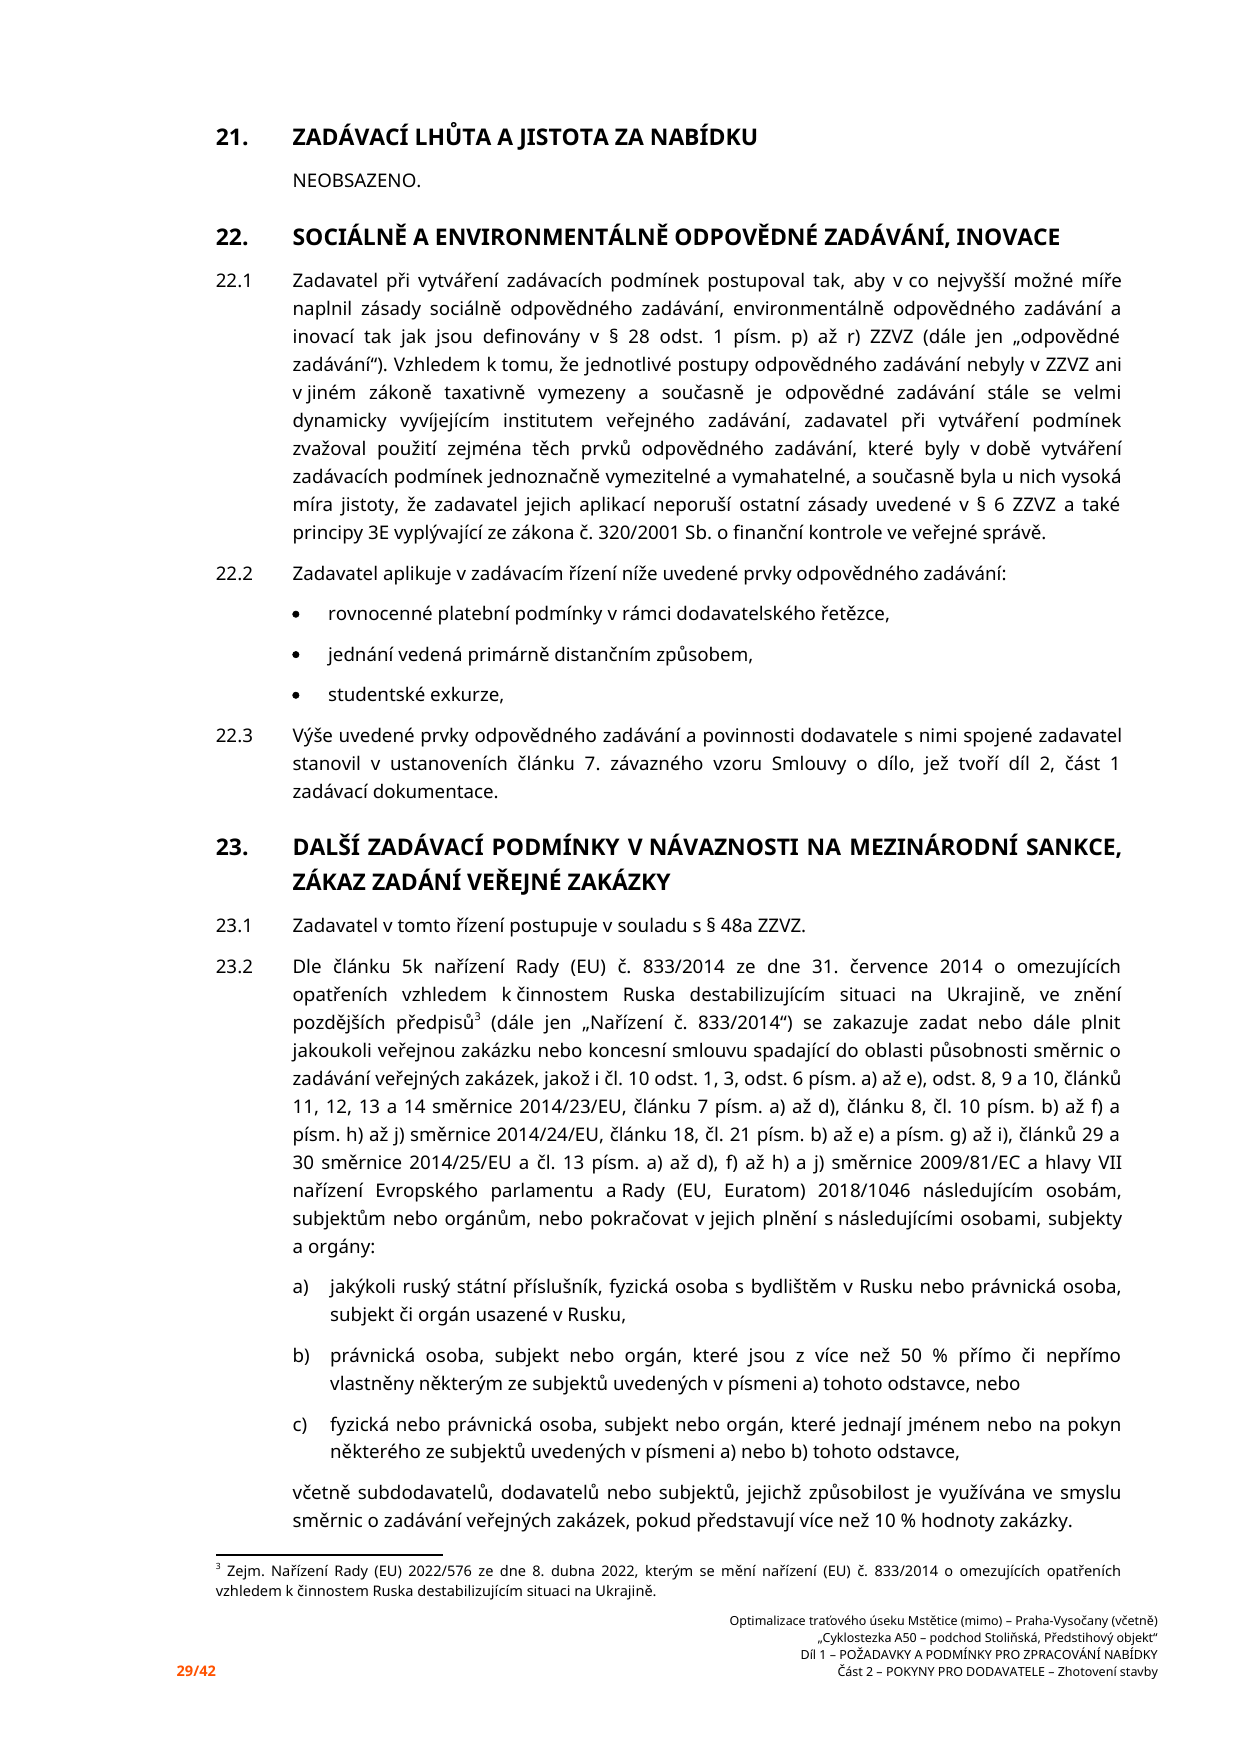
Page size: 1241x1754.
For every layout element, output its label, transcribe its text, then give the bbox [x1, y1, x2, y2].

list jakýkoli ruský státní příslušník, fyzická osoba s bydlištěm v Rusku nebo právnická osoba, subjekt či orgán usazené v Rusku, [292, 1274, 1122, 1327]
text Zadavatel při vytváření zadávacích podmínek postupoval tak, aby v co nejvyšší možné míře naplnil zásady sociálně odpovědného zadávání, environmentálně odpovědného zadávání a inovací tak jak jsou definovány v § 28 odst. 1 písm. p) až r) ZZVZ (dále jen „odpovědné zadávání“). Vzhledem k tomu, že jednotlivé postupy odpovědného zadávání nebyly v ZZVZ ani v jiném zákoně taxativně vymezeny a současně je odpovědné zadávání stále se velmi dynamicky vyvíjejícím institutem veřejného zadávání, zadavatel při vytváření podmínek zvažoval použití zejména těch prvků odpovědného zadávání, které byly v době vytváření zadávacích podmínek jednoznačně vymezitelné a vymahatelné, a současně byla u nich vysoká míra jistoty, že zadavatel jejich aplikací neporuší ostatní zásady uvedené v § 6 ZZVZ a také principy 3E vyplývající ze zákona č. 320/2001 Sb. o finanční kontrole ve veřejné správě. [216, 267, 1122, 545]
text Zadavatel aplikuje v zadávacím řízení níže uvedené prvky odpovědného zadávání: [216, 560, 1122, 586]
text studentské exkurze, [292, 682, 1122, 707]
text Dle článku 5k nařízení Rady (EU) č. 833/2014 ze dne 31. července 2014 o omezujících opatřeních vzhledem k činnostem Ruska destabilizujícím situaci na Ukrajině, ve znění pozdějších předpisů (dále jen „Nařízení č. 833/2014“) se zakazuje zadat nebo dále plnit jakoukoli veřejnou zakázku nebo koncesní smlouvu spadající do oblasti působnosti směrnic o zadávání veřejných zakázek, jakož i čl. 10 odst. 1, 3, odst. 6 písm. a) až e), odst. 8, 9 a 10, článků 11, 12, 13 a 14 směrnice 2014/23/EU, článku 7 písm. a) až d), článku 8, čl. 10 písm. b) až f) a písm. h) až j) směrnice 2014/24/EU, článku 18, čl. 21 písm. b) až e) a písm. g) až i), článků 29 a 30 směrnice 2014/25/EU a čl. 13 písm. a) až d), f) až h) a j) směrnice 2009/81/EC a hlavy VII nařízení Evropského parlamentu a Rady (EU, Euratom) 2018/1046 následujícím osobám, subjektům nebo orgánům, nebo pokračovat v jejich plnění s následujícími osobami, subjekty a orgány: [216, 953, 1122, 1259]
list včetně subdodavatelů, dodavatelů nebo subjektů, jejichž způsobilost je využívána ve smyslu směrnic o zadávání veřejných zakázek, pokud představují více než 10 % hodnoty zakázky. [292, 1479, 1122, 1533]
text Výše uvedené prvky odpovědného zadávání a povinnosti dodavatele s nimi spojené zadavatel stanovil v ustanoveních článku 7. závazného vzoru Smlouvy o dílo, jež tvoří díl 2, část 1 zadávací dokumentace. [216, 722, 1122, 804]
list právnická osoba, subjekt nebo orgán, které jsou z více než 50 % přímo či nepřímo vlastněny některým ze subjektů uvedených v písmeni a) tohoto odstavce, nebo [292, 1342, 1122, 1396]
text rovnocenné platební podmínky v rámci dodavatelského řetězce, [292, 601, 1122, 626]
text Zadavatel v tomto řízení postupuje v souladu s § 48a ZZVZ. [216, 912, 1122, 938]
text Další zadávací podmínky v návaznosti na MEZINÁRODNÍ sankce, zákaz zadání veřejné zakázky [216, 831, 1122, 897]
text ZADÁVACÍ LHŮTA A JISTOTA ZA NABÍDKU [216, 121, 1122, 152]
text SOCIÁLNĚ A ENVIRONMENTÁLNĚ ODPOVĚDNÉ ZADÁVÁNÍ, INOVACE [216, 221, 1122, 252]
list fyzická nebo právnická osoba, subjekt nebo orgán, které jednají jménem nebo na pokyn některého ze subjektů uvedených v písmeni a) nebo b) tohoto odstavce, [292, 1411, 1122, 1464]
text jednání vedená primárně distančním způsobem, [292, 641, 1122, 667]
list NEOBSAZENO. [292, 167, 1122, 193]
